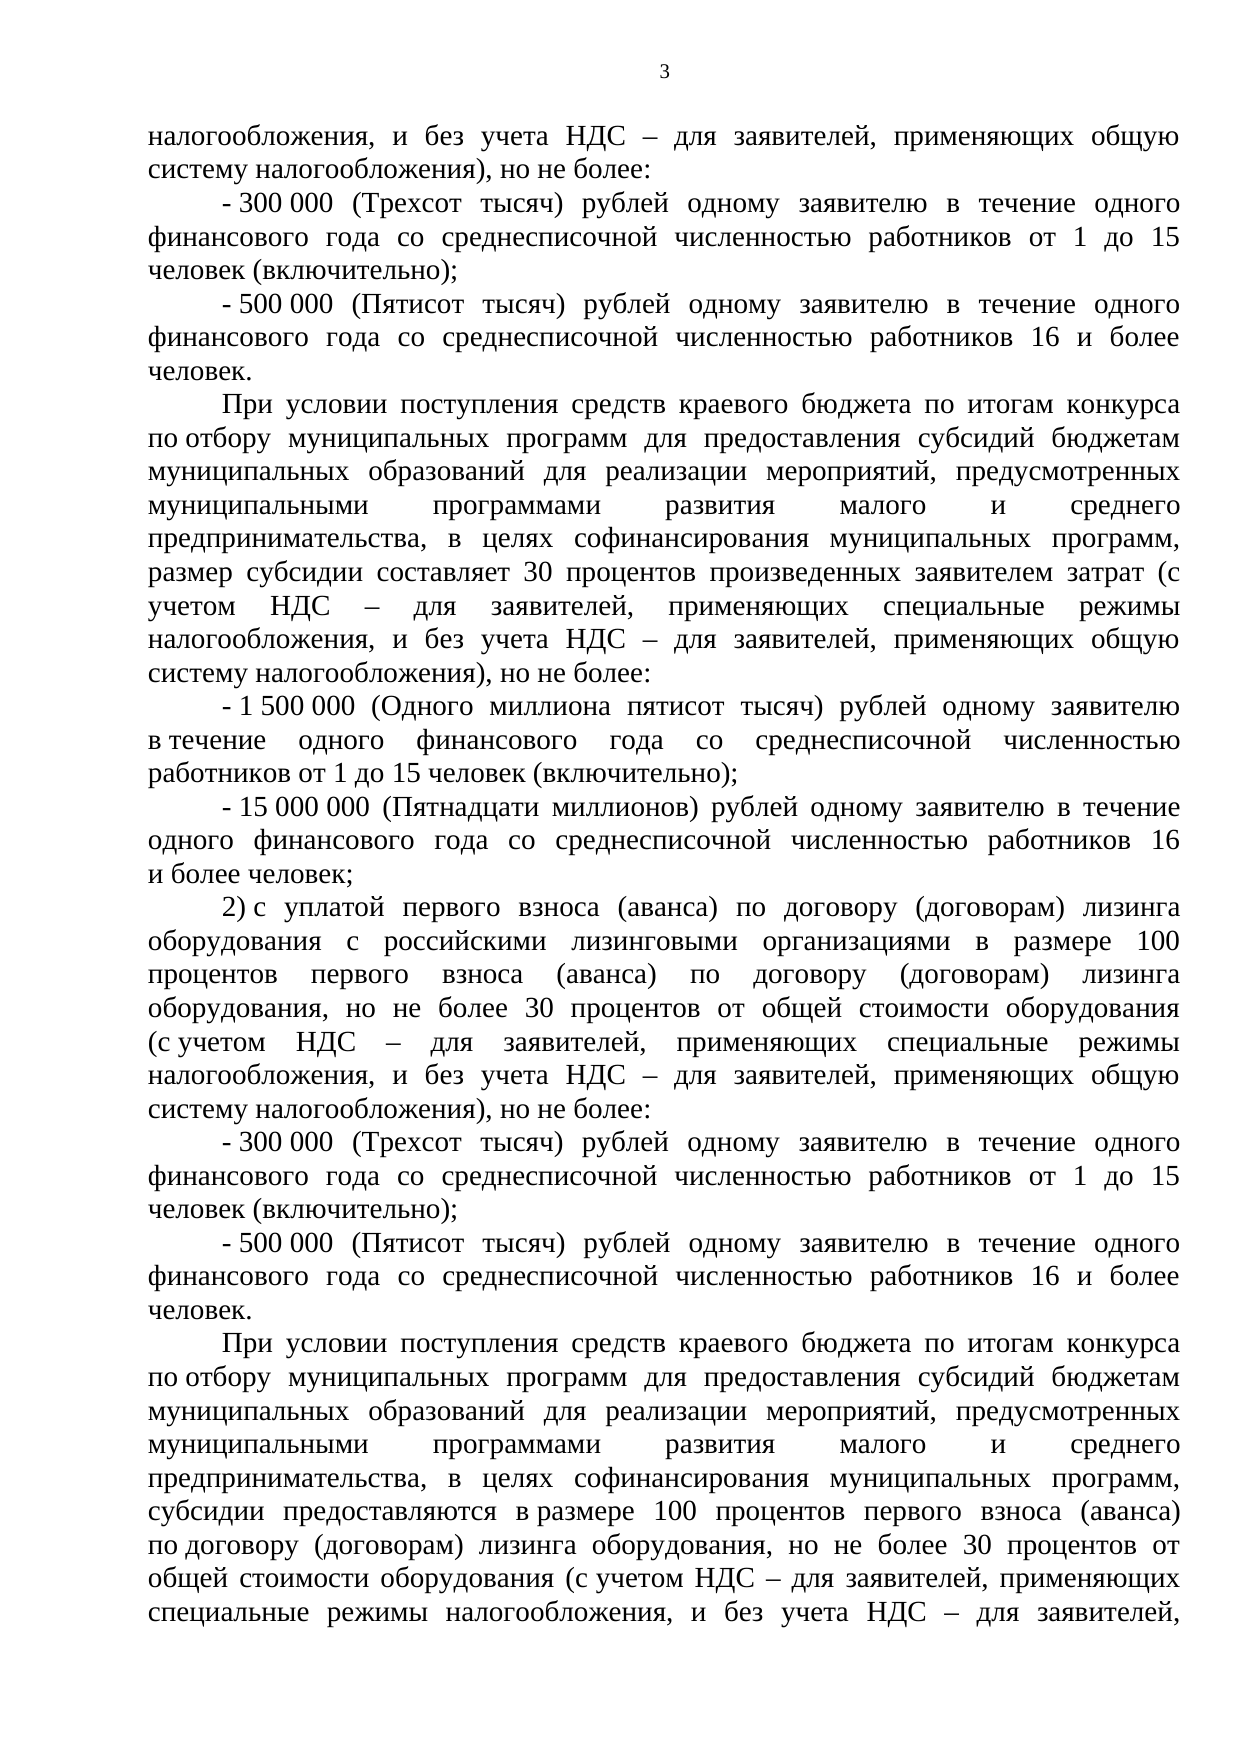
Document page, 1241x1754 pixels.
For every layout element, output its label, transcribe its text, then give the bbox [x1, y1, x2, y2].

text 2) с уплатой первого взноса (аванса) по договору (договорам) лизинга оборудования с российскими лизинговыми организациями в размере 100 процентов первого взноса (аванса) по договору (договорам) лизинга оборудования, но не более 30 процентов от общей стоимости оборудования (с учетом НДС – для заявителей, применяющих специальные режимы налогообложения, и без учета НДС – для заявителей, применяющих общую систему налогообложения), но не более: [148, 889, 1181, 1124]
text - 500 000 (Пятисот тысяч) рублей одному заявителю в течение одного финансового года со среднесписочной численностью работников 16 и более человек. [148, 286, 1181, 386]
text - 1 500 000 (Одного миллиона пятисот тысяч) рублей одному заявителю в течение одного финансового года со среднесписочной численностью работников от 1 до 15 человек (включительно); [148, 688, 1181, 789]
text При условии поступления средств краевого бюджета по итогам конкурса по отбору муниципальных программ для предоставления субсидий бюджетам муниципальных образований для реализации мероприятий, предусмотренных муниципальными программами развития малого и среднего предпринимательства, в целях софинансирования муниципальных программ, размер субсидии составляет 30 процентов произведенных заявителем затрат (с учетом НДС – для заявителей, применяющих специальные режимы налогообложения, и без учета НДС – для заявителей, применяющих общую систему налогообложения), но не более: [148, 386, 1181, 688]
text - 500 000 (Пятисот тысяч) рублей одному заявителю в течение одного финансового года со среднесписочной численностью работников 16 и более человек. [148, 1225, 1181, 1326]
text - 300 000 (Трехсот тысяч) рублей одному заявителю в течение одного финансового года со среднесписочной численностью работников от 1 до 15 человек (включительно); [148, 1124, 1181, 1225]
text - 15 000 000 (Пятнадцати миллионов) рублей одному заявителю в течение одного финансового года со среднесписочной численностью работников 16 и более человек; [148, 789, 1181, 889]
text - 300 000 (Трехсот тысяч) рублей одному заявителю в течение одного финансового года со среднесписочной численностью работников от 1 до 15 человек (включительно); [148, 185, 1181, 286]
